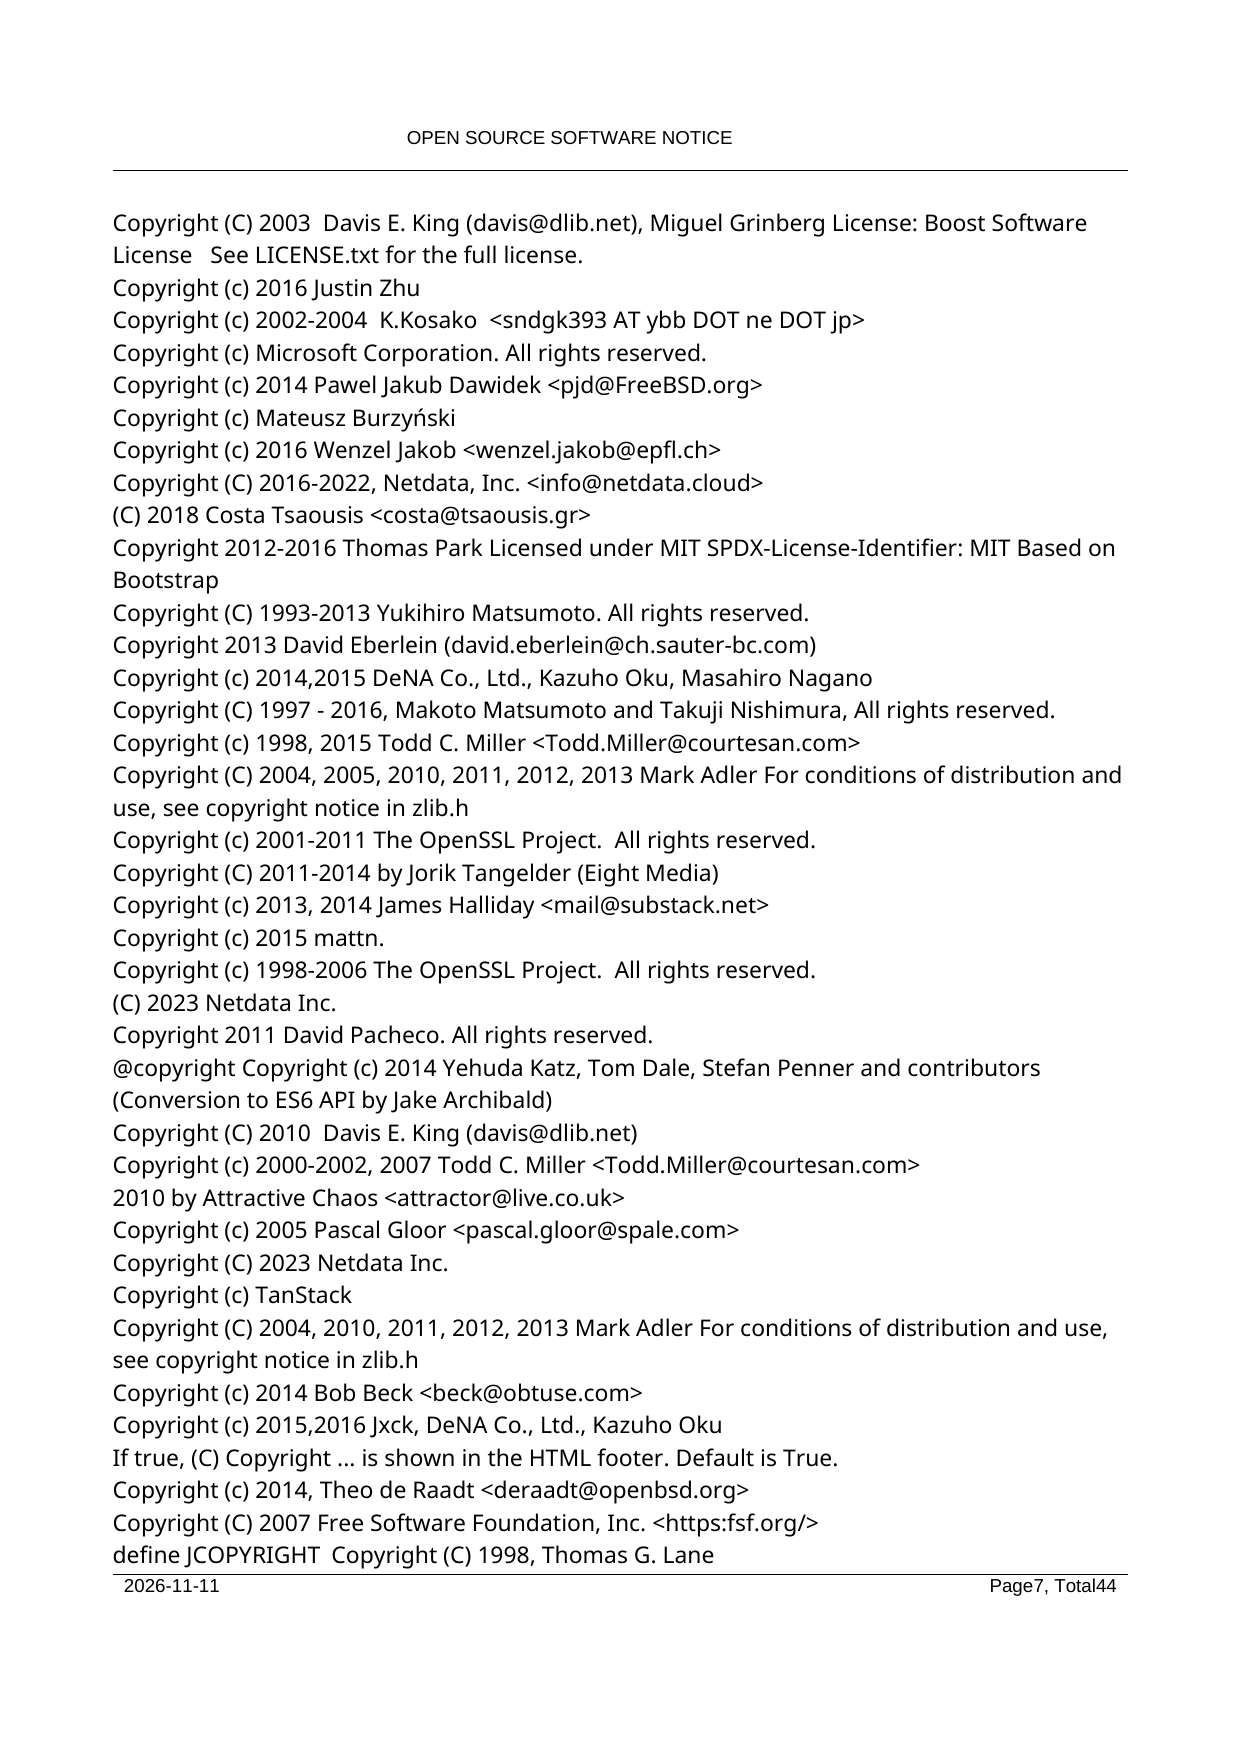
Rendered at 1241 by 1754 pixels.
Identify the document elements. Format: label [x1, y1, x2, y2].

text [112, 206, 1128, 1571]
